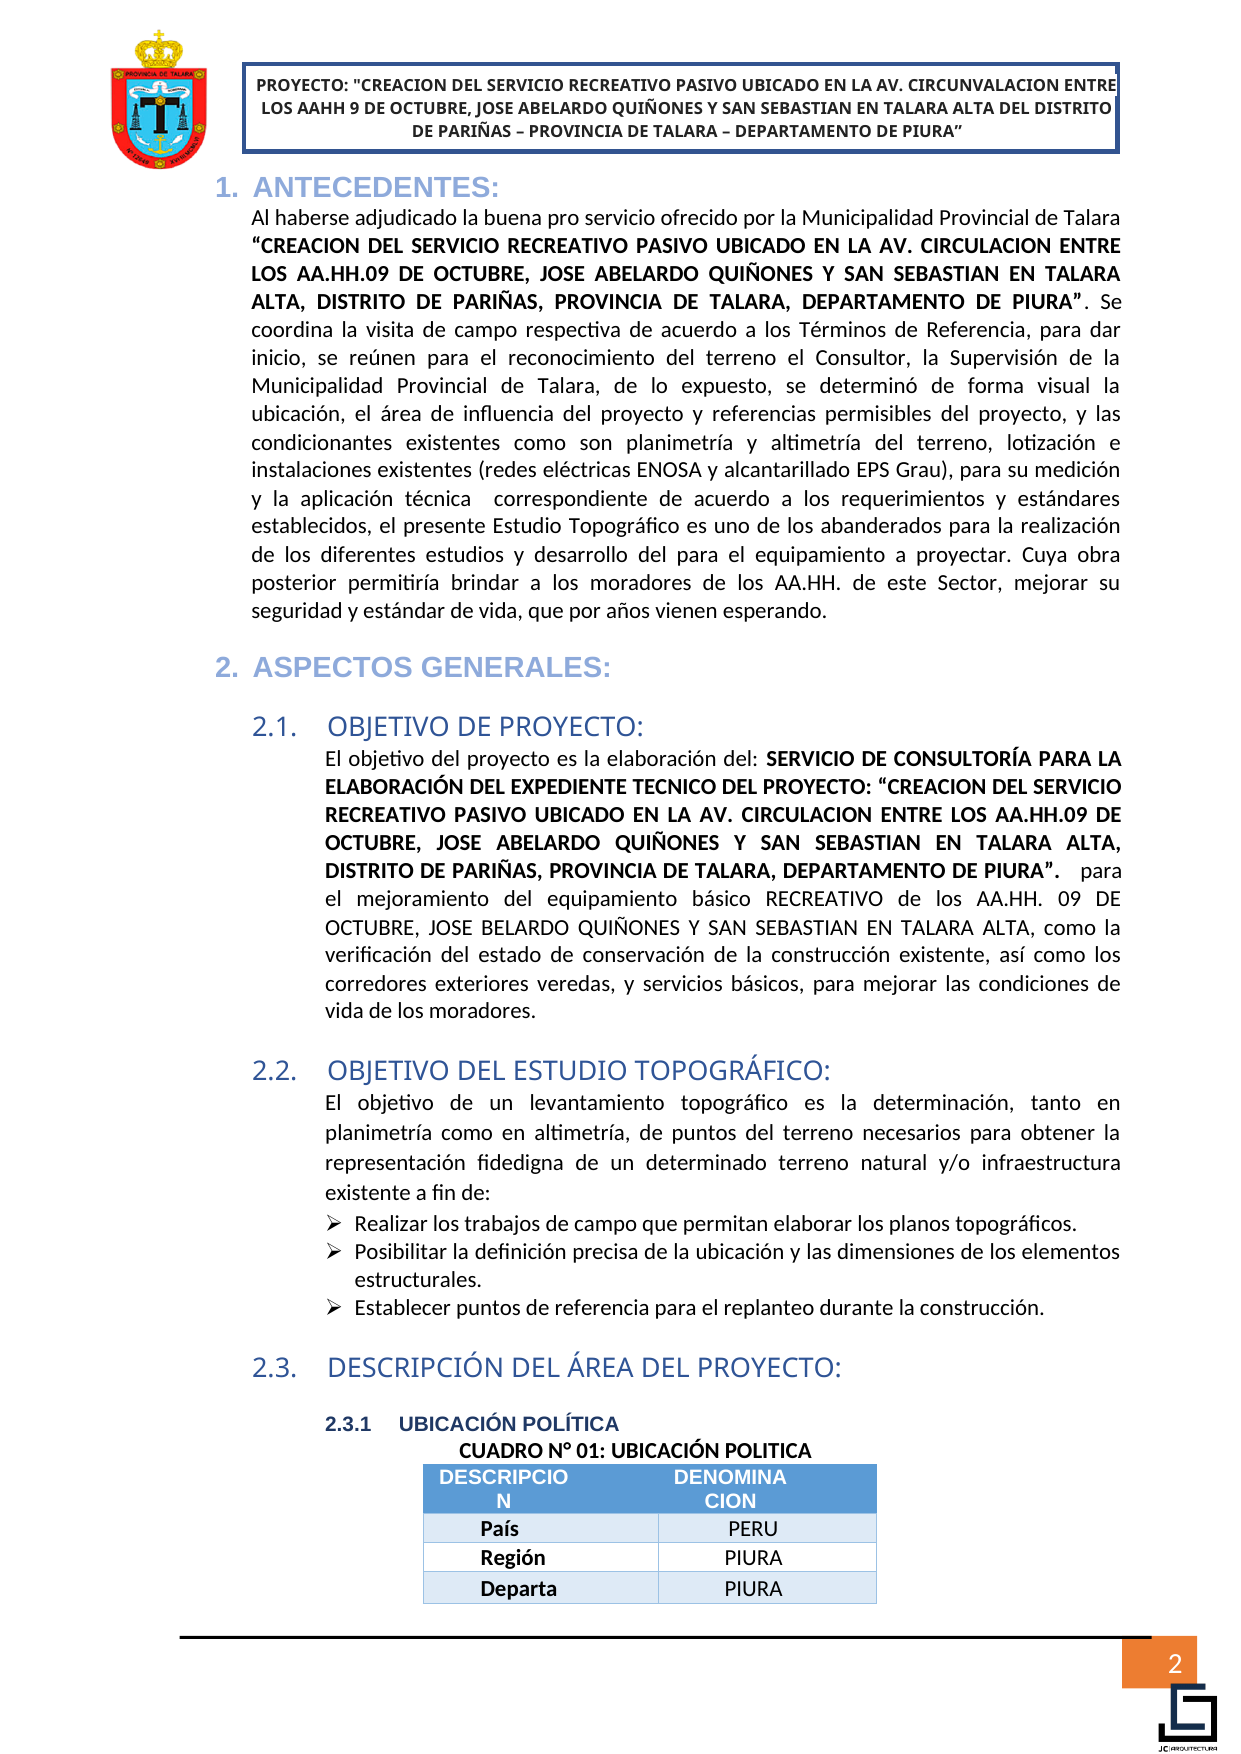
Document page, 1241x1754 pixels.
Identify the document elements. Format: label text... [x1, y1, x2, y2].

text Al haberse adjudicado la buena pro servicio ofrecido por la Municipalidad Provincial de Talara “CREACION DEL SERVICIO RECREATIVO PASIVO UBICADO EN LA AV. CIRCULACION ENTRE LOS AA.HH.09 DE OCTUBRE, JOSE ABELARDO QUIÑONES Y SAN SEBASTIAN EN TALARA ALTA, DISTRITO DE PARIÑAS, PROVINCIA DE TALARA, DEPARTAMENTO DE PIURA”. Se coordina la visita de campo respectiva de acuerdo a los Términos de Referencia, para dar inicio, se reúnen para el reconocimiento del terreno el Consultor, la Supervisión de la Municipalidad Provincial de Talara, de lo expuesto, se determinó de forma visual la ubicación, el área de influencia del proyecto y referencias permisibles del proyecto, y las condicionantes existentes como son planimetría y altimetría del terreno, lotización e instalaciones existentes (redes eléctricas ENOSA y alcantarillado EPS Grau), para su medición y la aplicación técnica correspondiente de acuerdo a los requerimientos y estándares establecidos, el presente Estudio Topográfico es uno de los abanderados para la realización de los diferentes estudios y desarrollo del para el equipamiento a proyectar. Cuya obra posterior permitiría brindar a los moradores de los AA.HH. de este Sector, mejorar su seguridad y estándar de vida, que por años vienen esperando. [251, 203, 1122, 624]
subtitle OBJETIVO DE PROYECTO: [252, 708, 1048, 744]
list Realizar los trabajos de campo que permitan elaborar los planos topográficos. [325, 1209, 1122, 1237]
list UBICACIÓN POLÍTICA [325, 1412, 1048, 1436]
list CUADRO N° 01: UBICACIÓN POLITICA [222, 1436, 1048, 1464]
table_cell Departamento [424, 1572, 658, 1603]
table_cell País [424, 1514, 658, 1542]
table_header DENOMINACION [659, 1465, 876, 1513]
list Establecer puntos de referencia para el replanteo durante la construcción. [325, 1293, 1122, 1321]
table_header DESCRIPCION [424, 1465, 658, 1513]
picture [102, 28, 216, 169]
picture [1155, 1680, 1220, 1753]
text El objetivo del proyecto es la elaboración del: SERVICIO DE CONSULTORÍA PARA LA ELABORACIÓN DEL EXPEDIENTE TECNICO DEL PROYECTO: “CREACION DEL SERVICIO RECREATIVO PASIVO UBICADO EN LA AV. CIRCULACION ENTRE LOS AA.HH.09 DE OCTUBRE, JOSE ABELARDO QUIÑONES Y SAN SEBASTIAN EN TALARA ALTA, DISTRITO DE PARIÑAS, PROVINCIA DE TALARA, DEPARTAMENTO DE PIURA”. para el mejoramiento del equipamiento básico RECREATIVO de los AA.HH. 09 DE OCTUBRE, JOSE BELARDO QUIÑONES Y SAN SEBASTIAN EN TALARA ALTA, como la verificación del estado de conservación de la construcción existente, así como los corredores exteriores veredas, y servicios básicos, para mejorar las condiciones de vida de los moradores. [325, 744, 1122, 1025]
subtitle ANTECEDENTES: [215, 170, 1122, 203]
subtitle ASPECTOS GENERALES: [215, 650, 1122, 684]
list Posibilitar la definición precisa de la ubicación y las dimensiones de los elementos estructurales. [325, 1237, 1122, 1293]
table_cell Región [424, 1543, 658, 1571]
table_cell PERU [659, 1514, 876, 1542]
table_cell PIURA [659, 1543, 876, 1571]
subtitle DESCRIPCIÓN DEL ÁREA DEL PROYECTO: [252, 1349, 1048, 1386]
text El objetivo de un levantamiento topográfico es la determinación, tanto en planimetría como en altimetría, de puntos del terreno necesarios para obtener la representación fidedigna de un determinado terreno natural y/o infraestructura existente a fin de: [325, 1088, 1122, 1207]
subtitle OBJETIVO DEL ESTUDIO TOPOGRÁFICO: [252, 1051, 1048, 1088]
table_cell PIURA [659, 1572, 876, 1603]
